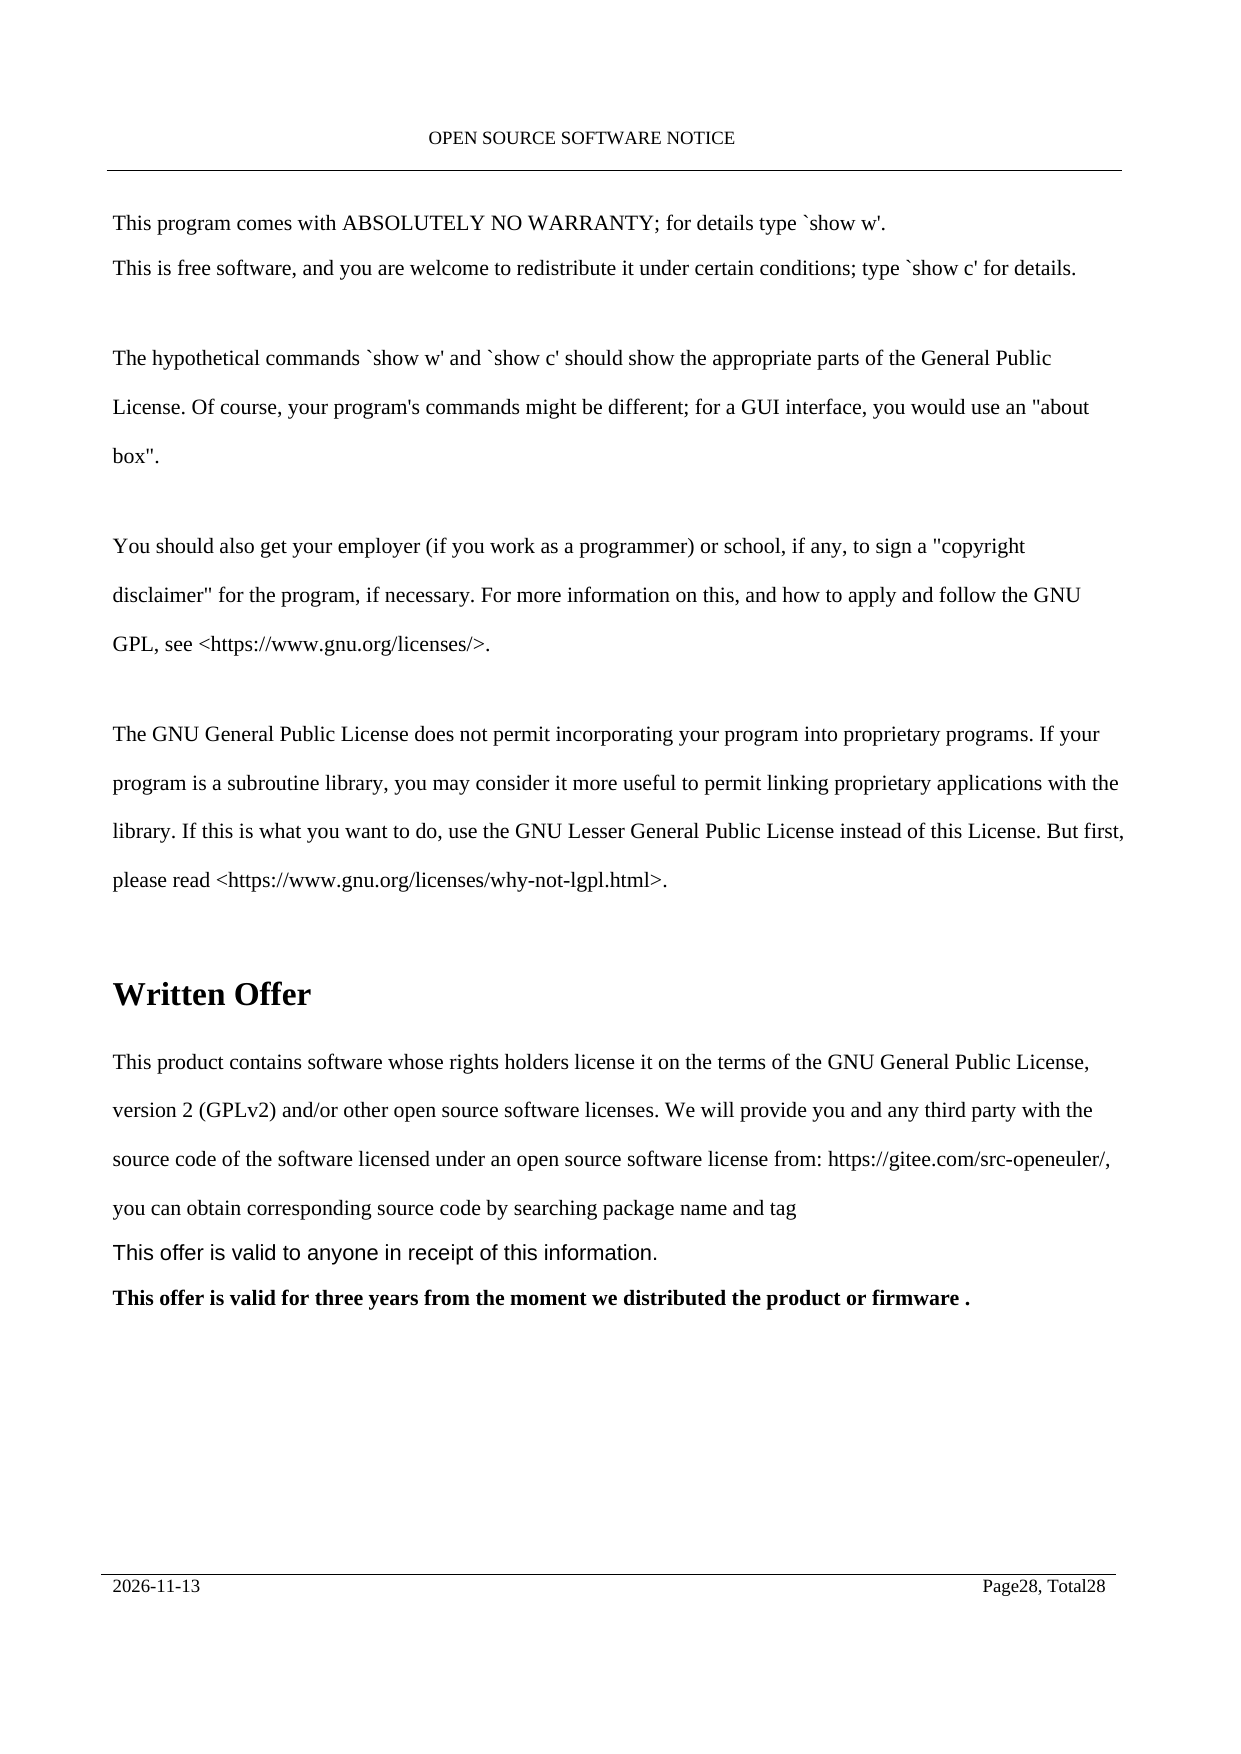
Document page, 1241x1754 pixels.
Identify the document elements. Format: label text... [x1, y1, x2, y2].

text Written Offer [112, 961, 1128, 1026]
text The GNU General Public License does not permit incorporating your program into proprietary programs. If your program is a subroutine library, you may consider it more useful to permit linking proprietary applications with the library. If this is what you want to do, use the GNU Lesser General Public License instead of this License. But first, please read <https://www.gnu.org/licenses/why-not-lgpl.html>. [112, 717, 1128, 944]
text The hypothetical commands `show w' and `show c' should show the appropriate parts of the General Public License. Of course, your program's commands might be different; for a GUI interface, you would use an "about box". [112, 342, 1128, 472]
text This program comes with ABSOLUTELY NO WARRANTY; for details type `show w'. [112, 206, 1128, 239]
text This product contains software whose rights holders license it on the terms of the GNU General Public License, version 2 (GPLv2) and/or other open source software licenses. We will provide you and any third party with the source code of the software licensed under an open source software license from: https://gitee.com/src-openeuler/, you can obtain corresponding source code by searching package name and tag [112, 1045, 1128, 1224]
text This offer is valid to anyone in receipt of this information. [112, 1236, 1128, 1269]
text You should also get your employer (if you work as a programmer) or school, if any, to sign a "copyright disclaimer" for the program, if necessary. For more information on this, and how to apply and follow the GNU GPL, see <https://www.gnu.org/licenses/>. [112, 529, 1128, 659]
text This offer is valid for three years from the moment we distributed the product or firmware . [112, 1281, 1128, 1314]
text This is free software, and you are welcome to redistribute it under certain conditions; type `show c' for details. [112, 251, 1128, 284]
